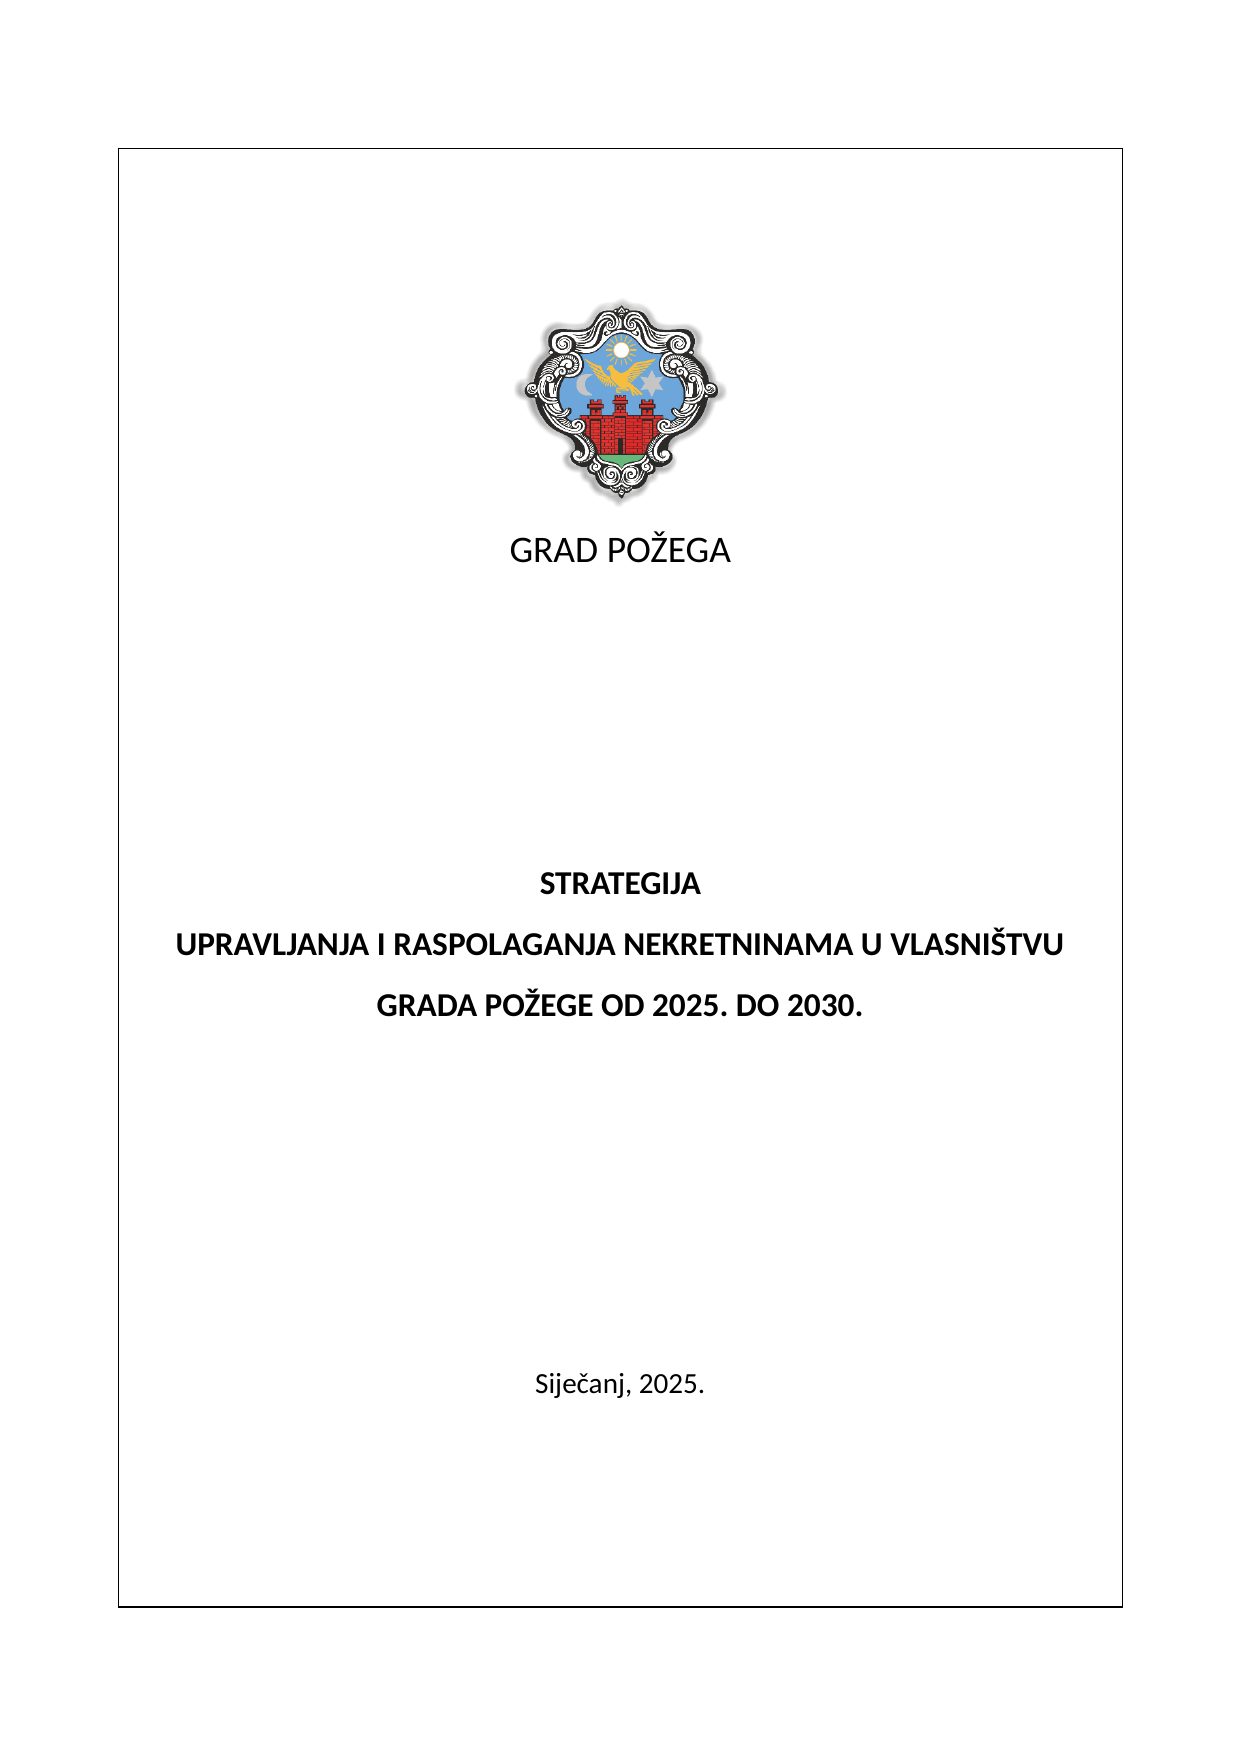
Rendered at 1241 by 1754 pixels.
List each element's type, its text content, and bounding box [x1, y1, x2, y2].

picture [510, 296, 730, 512]
table_header GRAD POŽEGA STRATEGIJA UPRAVLJANJA I RASPOLAGANJA NEKRETNINAMA U VLASNIŠTVU GRADA POŽEGE OD 2025. DO 2030. Siječanj, 2025. [119, 149, 1122, 1606]
